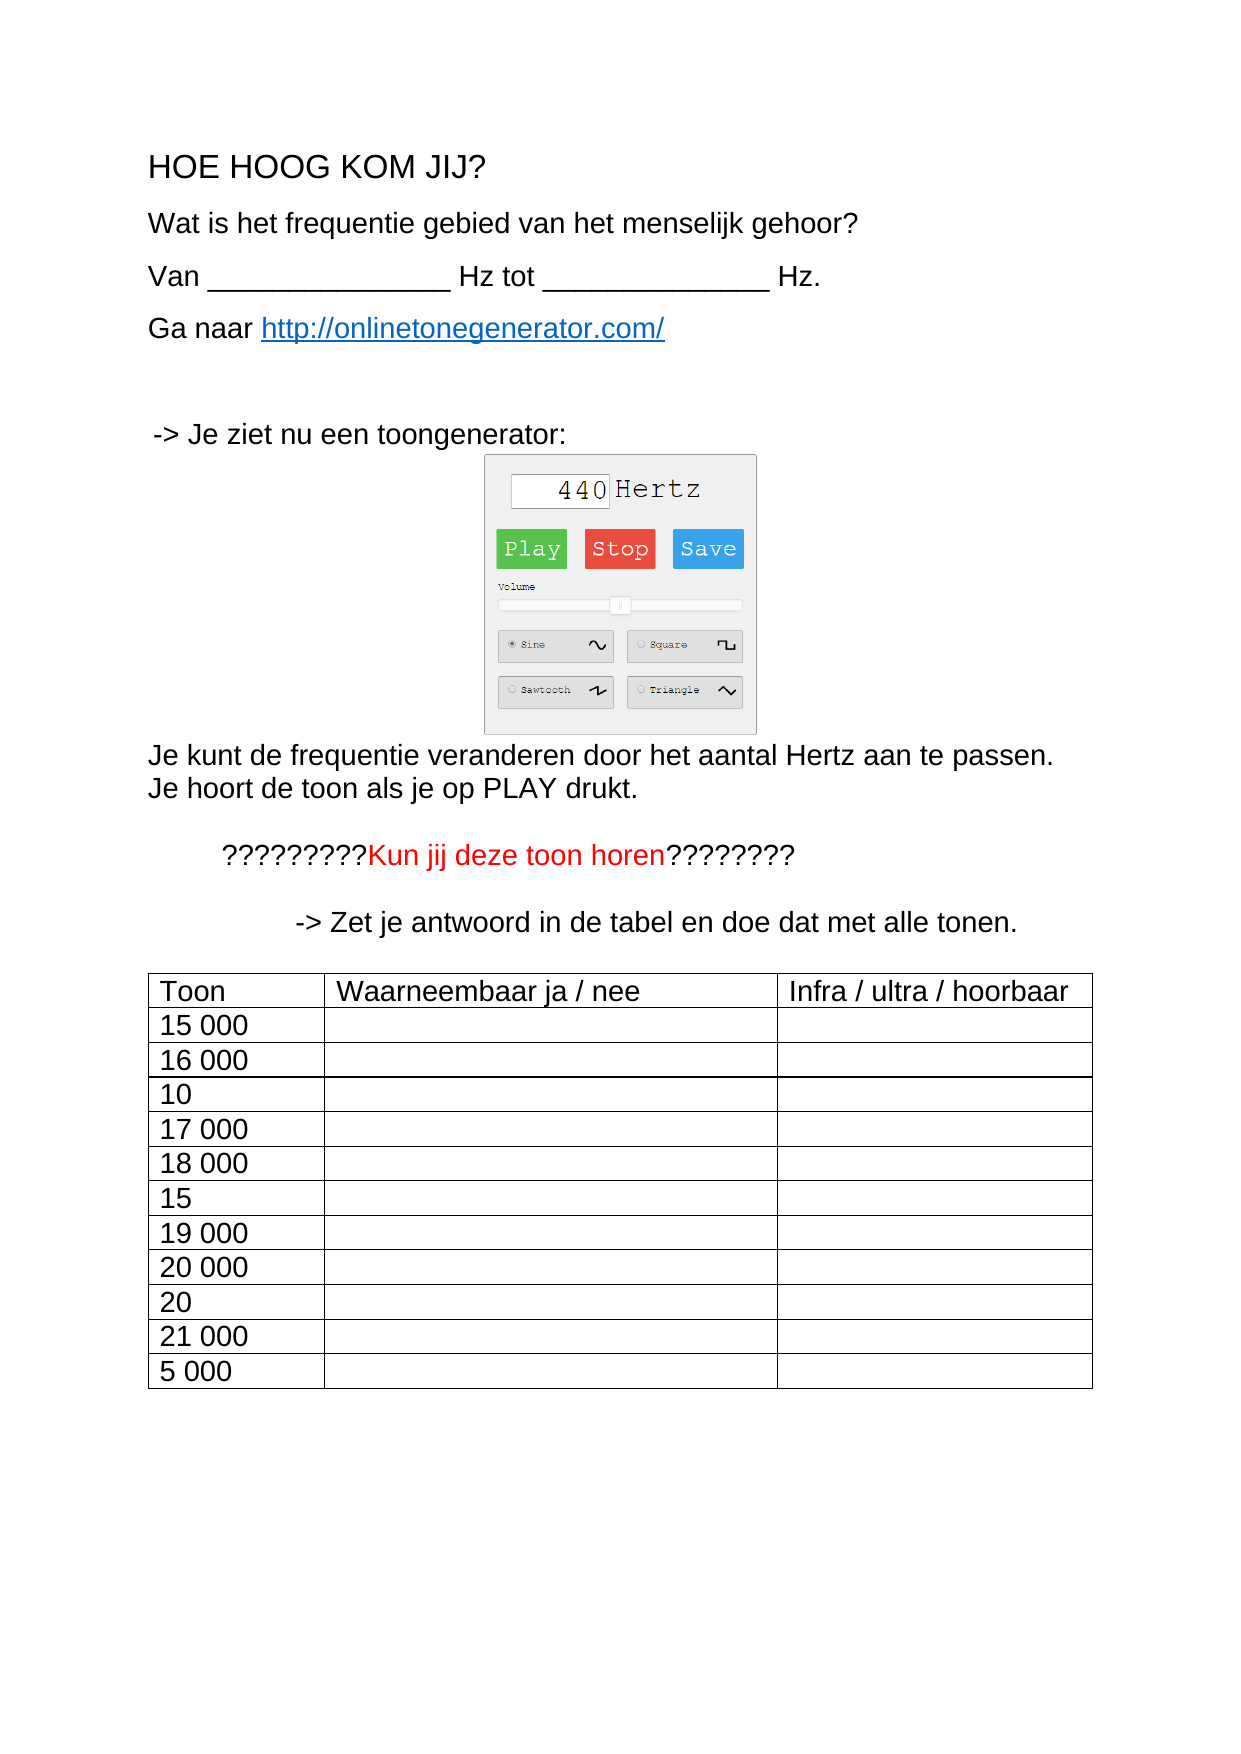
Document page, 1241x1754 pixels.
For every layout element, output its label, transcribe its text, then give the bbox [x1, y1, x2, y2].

text Ga naar http://onlinetonegenerator.com/ [148, 311, 1093, 345]
table_cell 10 [149, 1078, 324, 1111]
table_cell [778, 1320, 1092, 1353]
table_cell 20 [149, 1285, 324, 1318]
table_cell 17 000 [149, 1112, 324, 1146]
table_cell [325, 1043, 777, 1076]
table_cell [778, 1078, 1092, 1111]
text -> Je ziet nu een toongenerator: [148, 417, 1093, 451]
text ?????????Kun jij deze toon horen???????? [148, 838, 1093, 872]
table_cell [778, 1354, 1092, 1388]
table_cell [325, 1078, 777, 1111]
table_cell [325, 1181, 777, 1215]
table_cell 18 000 [149, 1147, 324, 1180]
table_cell [325, 1354, 777, 1388]
table_cell [325, 1250, 777, 1284]
table_cell [778, 1008, 1092, 1042]
text HOE HOOG KOM JIJ? [148, 148, 1093, 186]
table_cell 19 000 [149, 1216, 324, 1249]
table_cell [325, 1320, 777, 1353]
table_header Waarneembaar ja / nee [325, 974, 777, 1007]
table_cell [778, 1285, 1092, 1318]
table_cell [325, 1147, 777, 1180]
table_cell 5 000 [149, 1354, 324, 1388]
table_cell [325, 1285, 777, 1318]
text Van _______________ Hz tot ______________ Hz. [148, 258, 1093, 292]
table_cell [778, 1250, 1092, 1284]
table_cell [325, 1216, 777, 1249]
text -> Zet je antwoord in de tabel en doe dat met alle tonen. [221, 906, 1093, 939]
table_header Infra / ultra / hoorbaar [778, 974, 1092, 1007]
table_cell [325, 1008, 777, 1042]
table_cell [778, 1112, 1092, 1146]
table_cell [325, 1112, 777, 1146]
table_cell 21 000 [149, 1320, 324, 1353]
table_cell 16 000 [149, 1043, 324, 1076]
text Wat is het frequentie gebied van het menselijk gehoor? [148, 206, 1093, 239]
table_cell 15 [149, 1181, 324, 1215]
table_cell 20 000 [149, 1250, 324, 1284]
picture [480, 450, 761, 738]
table_cell [778, 1043, 1092, 1076]
table_cell [778, 1147, 1092, 1180]
table_cell [778, 1181, 1092, 1215]
table_cell 15 000 [149, 1008, 324, 1042]
table_header Toon [149, 974, 324, 1007]
text Je kunt de frequentie veranderen door het aantal Hertz aan te passen. Je hoort de toon als je op PLAY drukt. [148, 738, 1093, 805]
table_cell [778, 1216, 1092, 1249]
